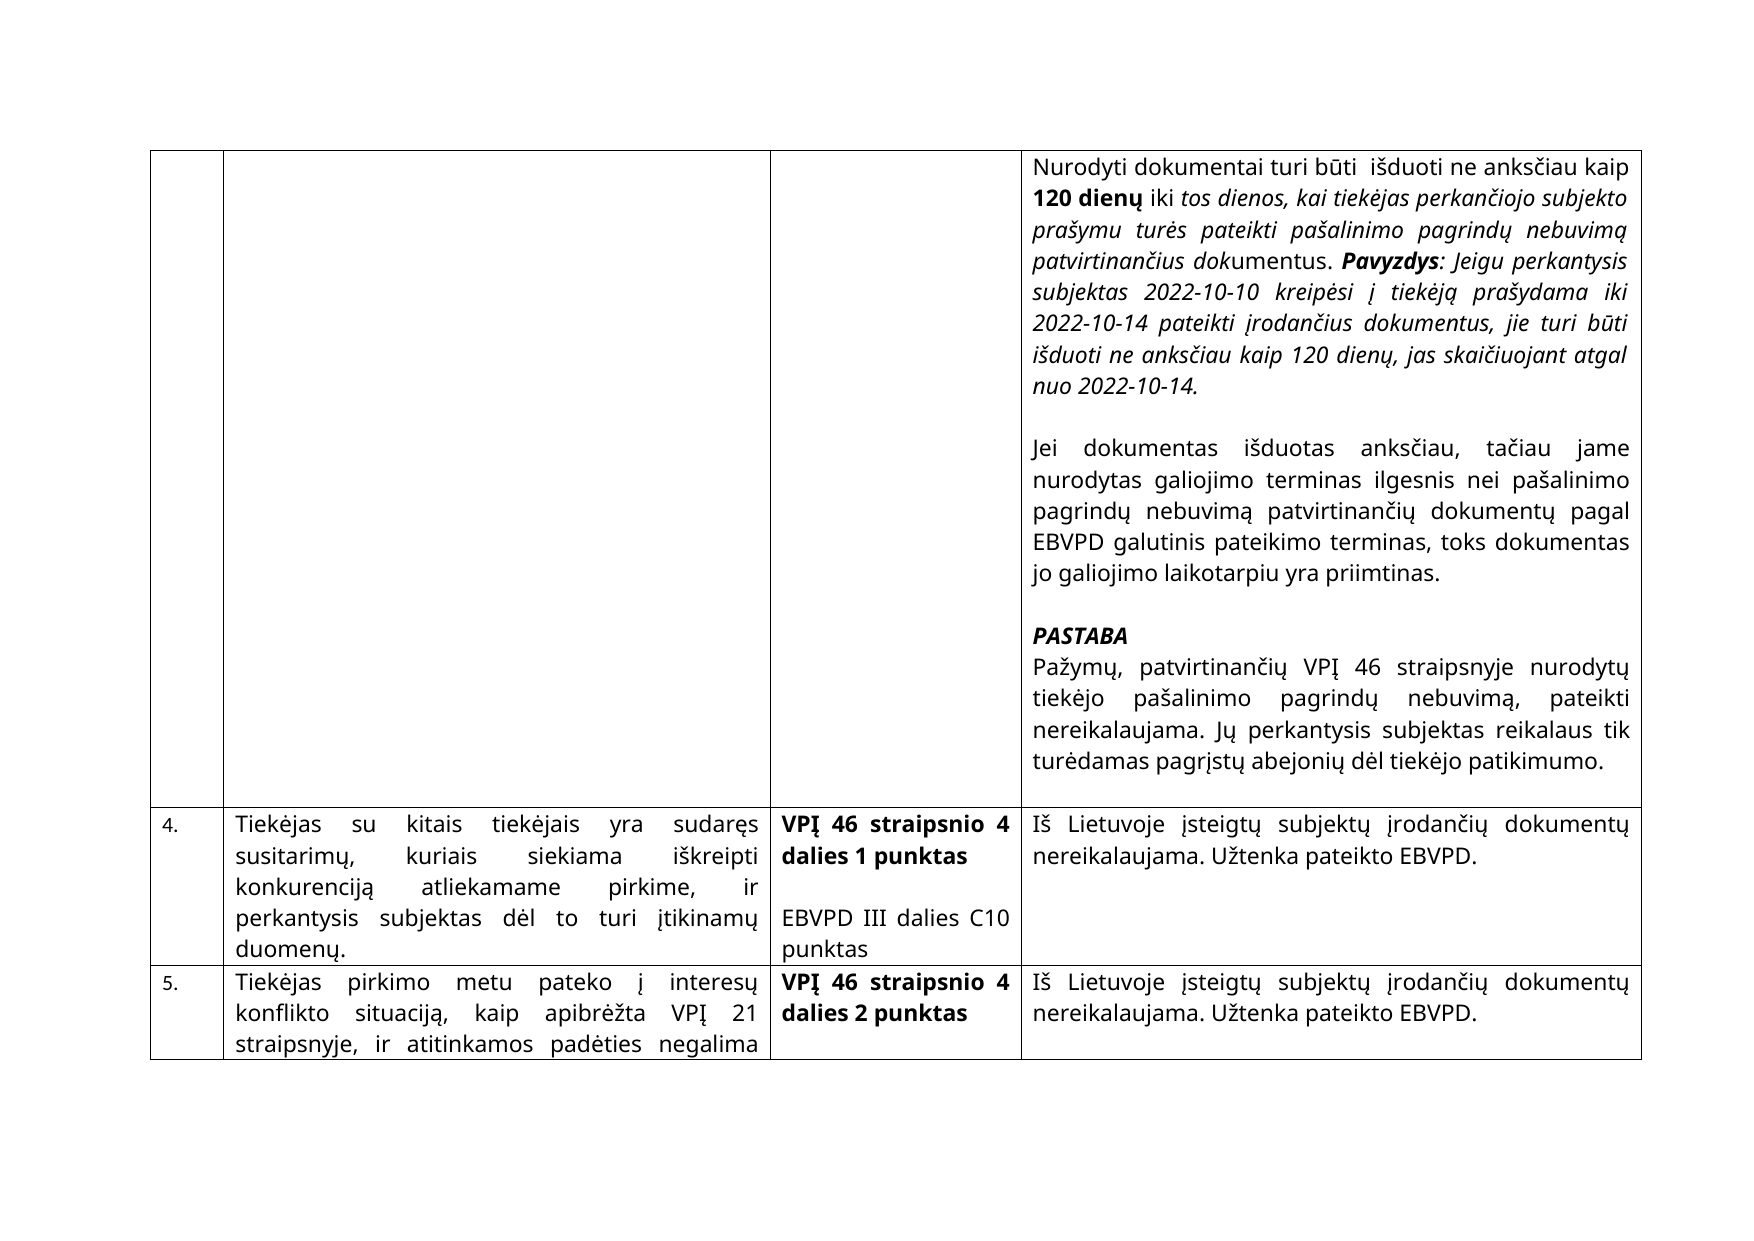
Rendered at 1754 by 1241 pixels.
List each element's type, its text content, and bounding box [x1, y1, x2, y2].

table_cell VPĮ 46 straipsnio 4 dalies 1 punktas EBVPD III dalies C10 punktas [771, 808, 1021, 964]
table_cell Iš Lietuvoje įsteigtų subjektų įrodančių dokumentų nereikalaujama. Užtenka pateikto EBVPD. [1022, 808, 1641, 964]
table_cell [151, 808, 223, 964]
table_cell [771, 966, 1021, 1059]
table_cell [1022, 151, 1641, 807]
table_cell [224, 966, 770, 1059]
table_cell Tiekėjas su kitais tiekėjais yra sudaręs susitarimų, kuriais siekiama iškreipti konkurenciją atliekamame pirkime, ir perkantysis subjektas dėl to turi įtikinamų duomenų. [224, 808, 770, 964]
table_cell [224, 151, 770, 807]
table_cell [151, 151, 223, 807]
table_cell [151, 966, 223, 1059]
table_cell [1022, 966, 1641, 1059]
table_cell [771, 151, 1021, 807]
